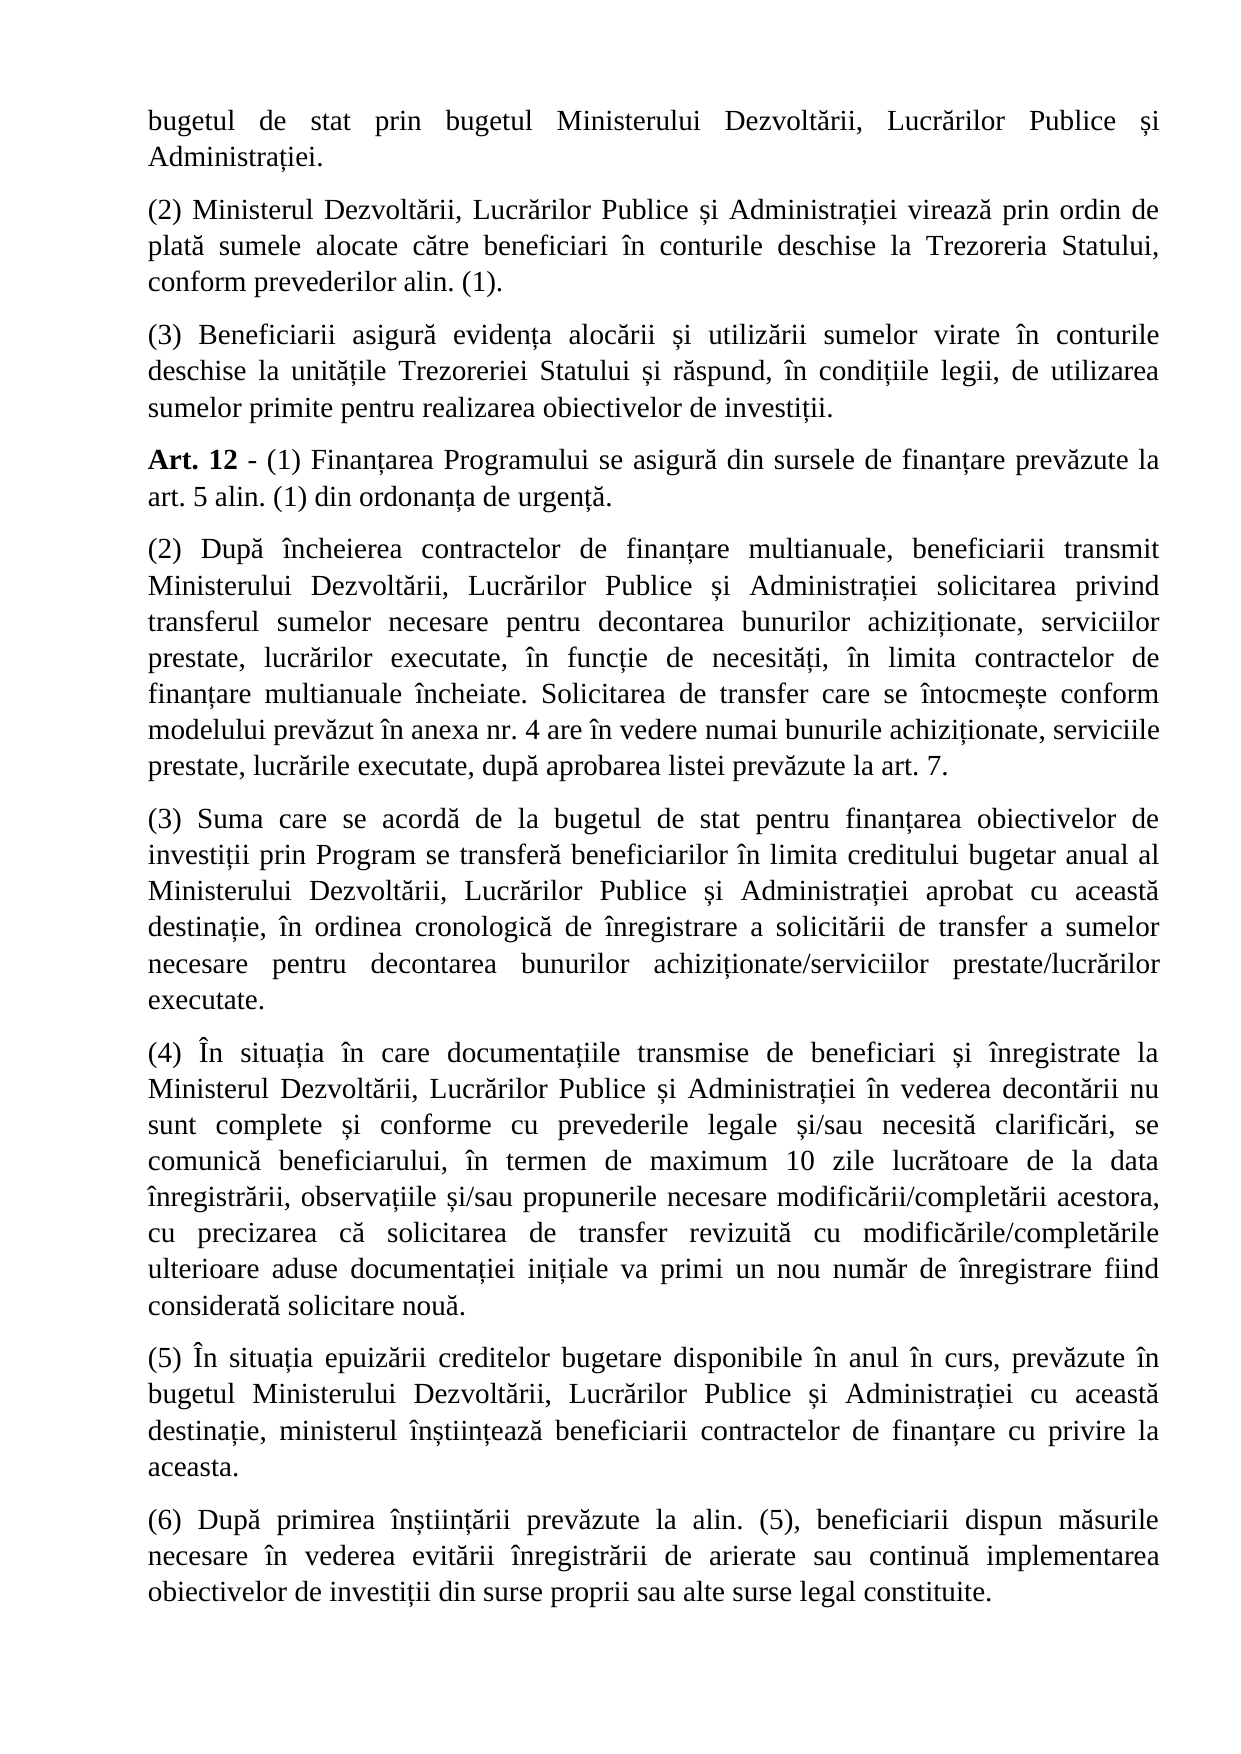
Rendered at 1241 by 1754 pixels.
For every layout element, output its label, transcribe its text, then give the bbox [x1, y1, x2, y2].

text (2) După încheierea contractelor de finanțare multianuale, beneficiarii transmit Ministerului Dezvoltării, Lucrărilor Publice și Administrației solicitarea privind transferul sumelor necesare pentru decontarea bunurilor achiziționate, serviciilor prestate, lucrărilor executate, în funcție de necesități, în limita contractelor de finanțare multianuale încheiate. Solicitarea de transfer care se întocmește conform modelului prevăzut în anexa nr. 4 are în vedere numai bunurile achiziționate, serviciile prestate, lucrările executate, după aprobarea listei prevăzute la art. 7. [148, 531, 1161, 782]
text (5) În situația epuizării creditelor bugetare disponibile în anul în curs, prevăzute în bugetul Ministerului Dezvoltării, Lucrărilor Publice și Administrației cu această destinație, ministerul înștiințează beneficiarii contractelor de finanțare cu privire la aceasta. [148, 1341, 1161, 1482]
text (4) În situația în care documentațiile transmise de beneficiari și înregistrate la Ministerul Dezvoltării, Lucrărilor Publice și Administrației în vederea decontării nu sunt complete și conforme cu prevederile legale și/sau necesită clarificări, se comunică beneficiarului, în termen de maximum 10 zile lucrătoare de la data înregistrării, observațiile și/sau propunerile necesare modificării/completării acestora, cu precizarea că solicitarea de transfer revizuită cu modificările/completările ulterioare aduse documentației inițiale va primi un nou număr de înregistrare fiind considerată solicitare nouă. [148, 1035, 1161, 1321]
text (3) Beneficiarii asigură evidența alocării și utilizării sumelor virate în conturile deschise la unitățile Trezoreriei Statului și răspund, în condițiile legii, de utilizarea sumelor primite pentru realizarea obiectivelor de investiții. [148, 317, 1161, 423]
text Art. 12 - (1) Finanțarea Programului se asigură din sursele de finanțare prevăzute la art. 5 alin. (1) din ordonanța de urgență. [148, 442, 1161, 512]
text (3) Suma care se acordă de la bugetul de stat pentru finanțarea obiectivelor de investiții prin Program se transferă beneficiarilor în limita creditului bugetar anual al Ministerului Dezvoltării, Lucrărilor Publice și Administrației aprobat cu această destinație, în ordinea cronologică de înregistrare a solicitării de transfer a sumelor necesare pentru decontarea bunurilor achiziționate/serviciilor prestate/lucrărilor executate. [148, 801, 1161, 1015]
text (2) Ministerul Dezvoltării, Lucrărilor Publice și Administrației virează prin ordin de plată sumele alocate către beneficiari în conturile deschise la Trezoreria Statului, conform prevederilor alin. (1). [148, 192, 1161, 298]
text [148, 103, 1161, 173]
text (6) După primirea înștiințării prevăzute la alin. (5), beneficiarii dispun măsurile necesare în vederea evitării înregistrării de arierate sau continuă implementarea obiectivelor de investiții din surse proprii sau alte surse legal constituite. [148, 1502, 1161, 1608]
